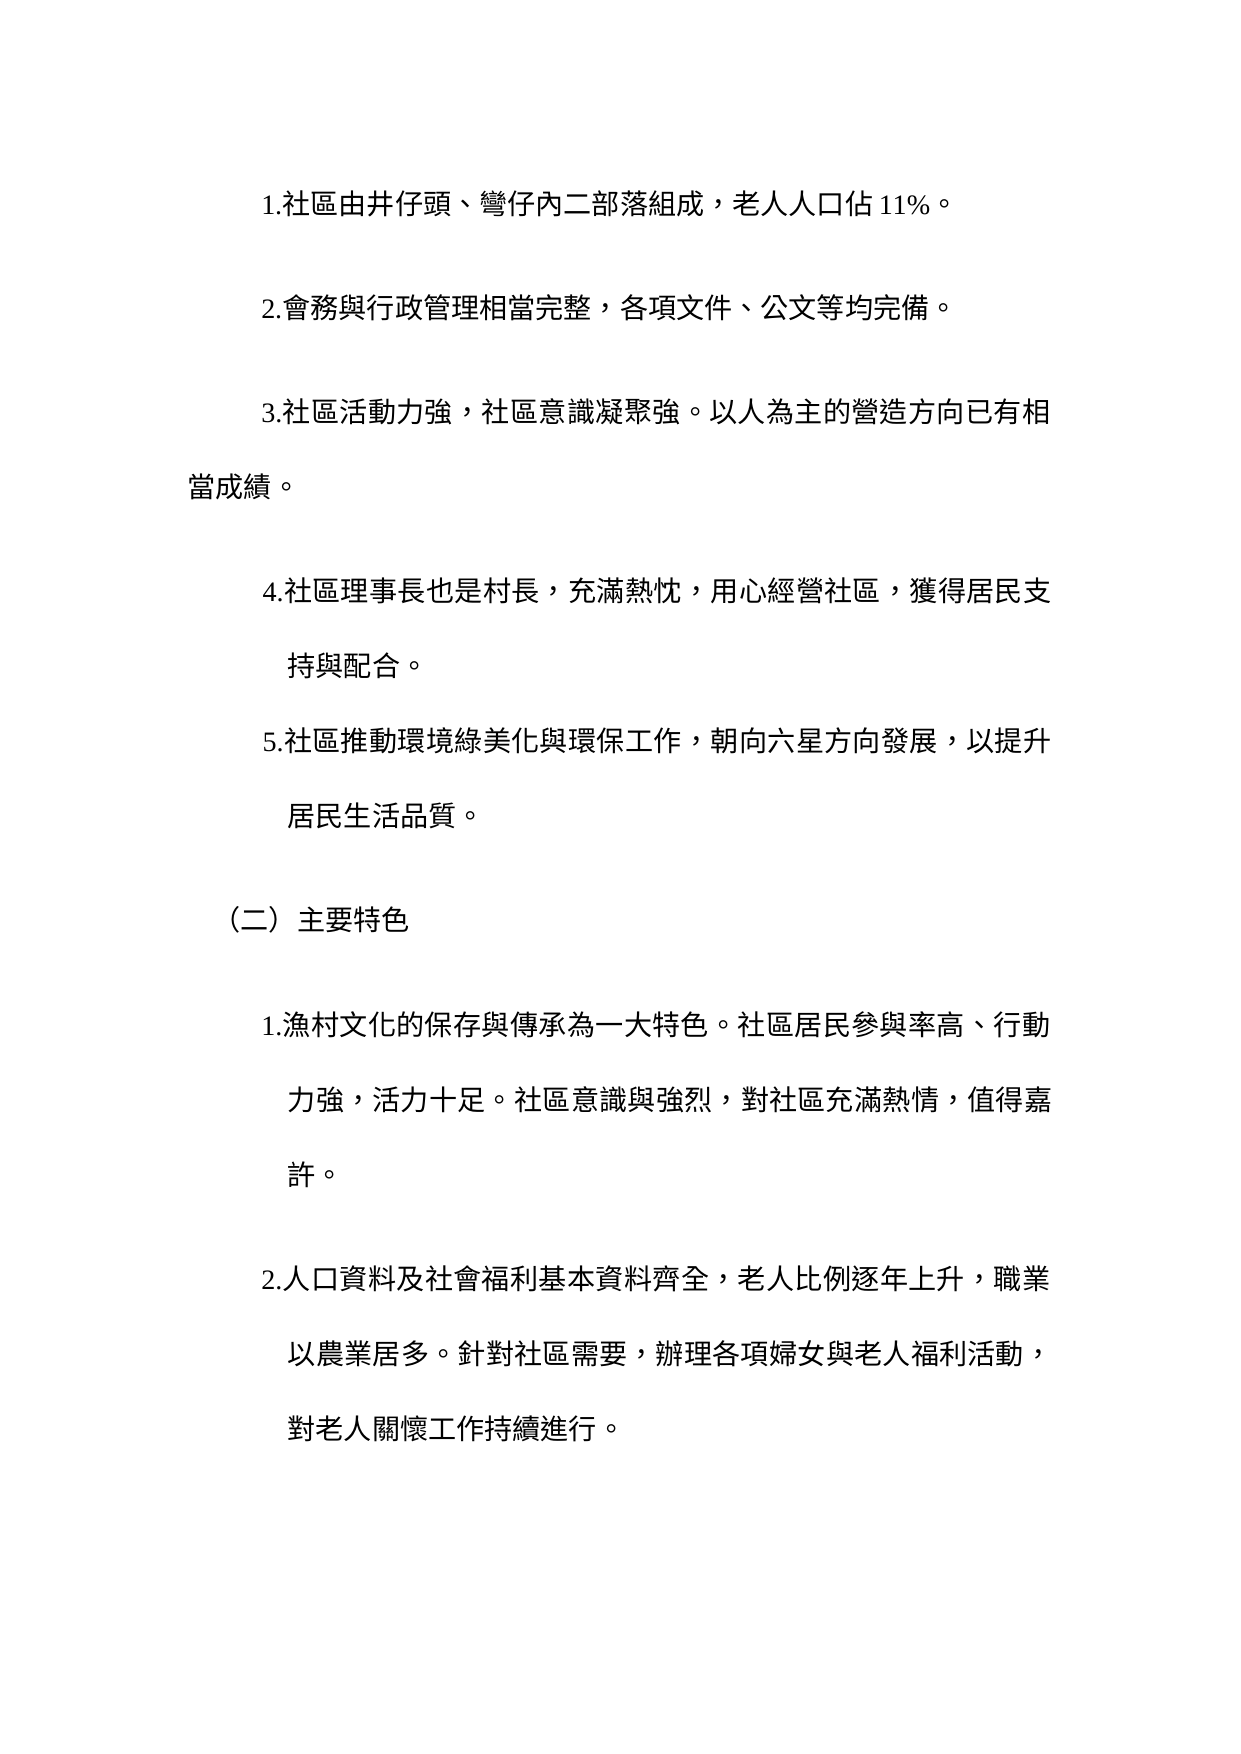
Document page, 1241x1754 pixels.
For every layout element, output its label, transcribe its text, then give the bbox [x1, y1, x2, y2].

text （二）主要特色 [187, 881, 1053, 956]
text 4.社區理事長也是村長，充滿熱忱，用心經營社區，獲得居民支持與配合。 [262, 552, 1053, 702]
text 5.社區推動環境綠美化與環保工作，朝向六星方向發展，以提升居民生活品質。 [262, 702, 1053, 852]
text 1.社區由井仔頭、彎仔內二部落組成，老人人口佔11%。 [261, 164, 1053, 239]
text 2.會務與行政管理相當完整，各項文件、公文等均完備。 [261, 269, 1053, 344]
text 3.社區活動力強，社區意識凝聚強。以人為主的營造方向已有相當成績。 [187, 373, 1053, 523]
text 1.漁村文化的保存與傳承為一大特色。社區居民參與率高、行動力強，活力十足。社區意識與強烈，對社區充滿熱情，值得嘉許。 [261, 985, 1053, 1210]
text 2.人口資料及社會福利基本資料齊全，老人比例逐年上升，職業以農業居多。針對社區需要，辦理各項婦女與老人福利活動，對老人關懷工作持續進行。 [261, 1239, 1053, 1464]
